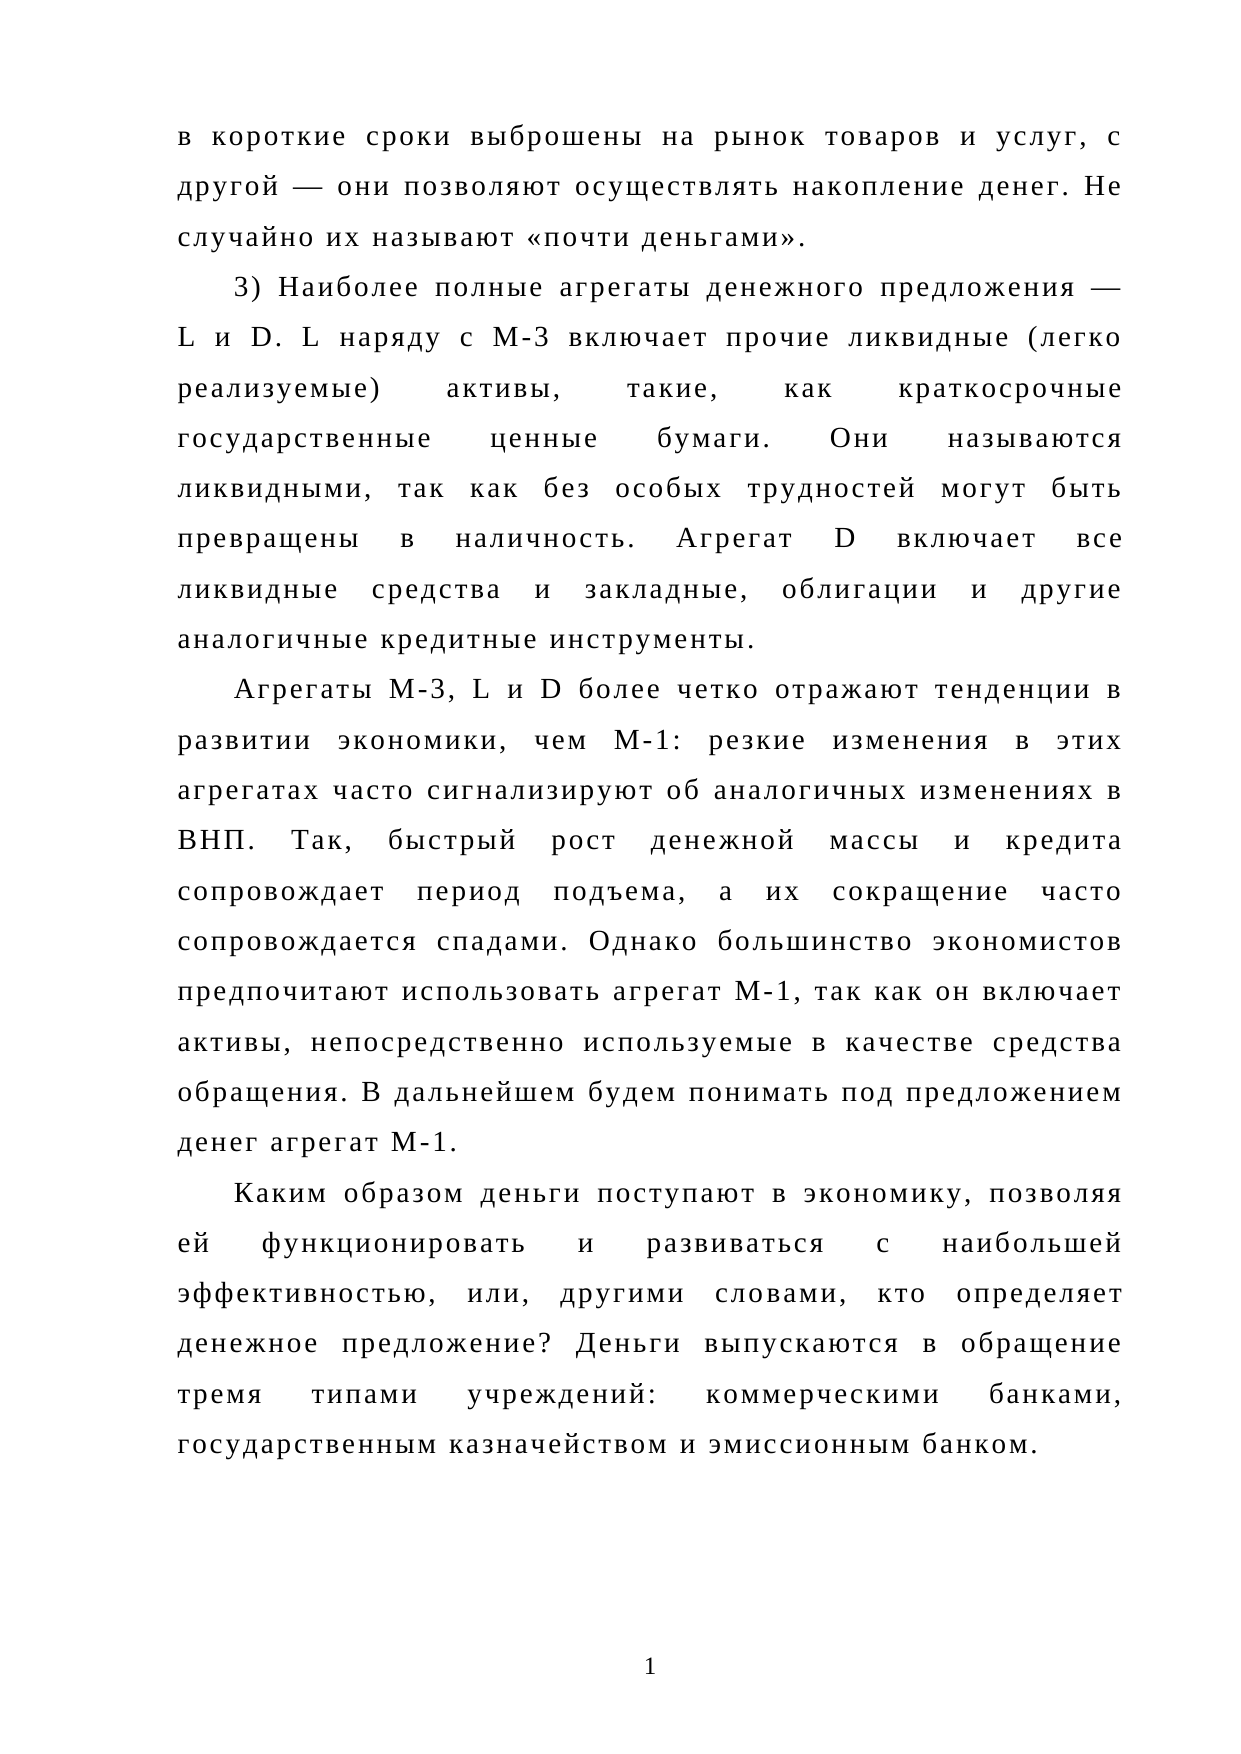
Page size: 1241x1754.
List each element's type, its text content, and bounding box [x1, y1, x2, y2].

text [177, 118, 1122, 252]
text 3) Наиболее полные агрегаты денежного предложения — L и D. L наряду с М-3 включает прочие ликвидные (легко реализуемые) активы, такие, как краткосрочные государственные ценные бумаги. Они называются ликвидными, так как без особых трудностей могут быть превращены в наличность. Агрегат D включает все ликвидные средства и закладные, облигации и другие аналогичные кредитные инструменты. [177, 269, 1122, 655]
text Каким образом деньги поступают в экономику, позволяя ей функционировать и развиваться с наибольшей эффективностью, или, другими словами, кто определяет денежное предложение? Деньги выпускаются в обращение тремя типами учреждений: коммерческими банками, государственным казначейством и эмиссионным банком. [177, 1175, 1122, 1460]
text Агрегаты М-3, L и D более четко отражают тенденции в развитии экономики, чем М-1: резкие изменения в этих агрегатах часто сигнализируют об аналогичных изменениях в ВНП. Так, быстрый рост денежной массы и кредита сопровождает период подъема, а их сокращение часто сопровождается спадами. Однако большинство экономистов предпочитают использовать агрегат М-1, так как он включает активы, непосредственно используемые в качестве средства обращения. В дальнейшем будем понимать под предложением денег агрегат М-1. [177, 672, 1122, 1158]
